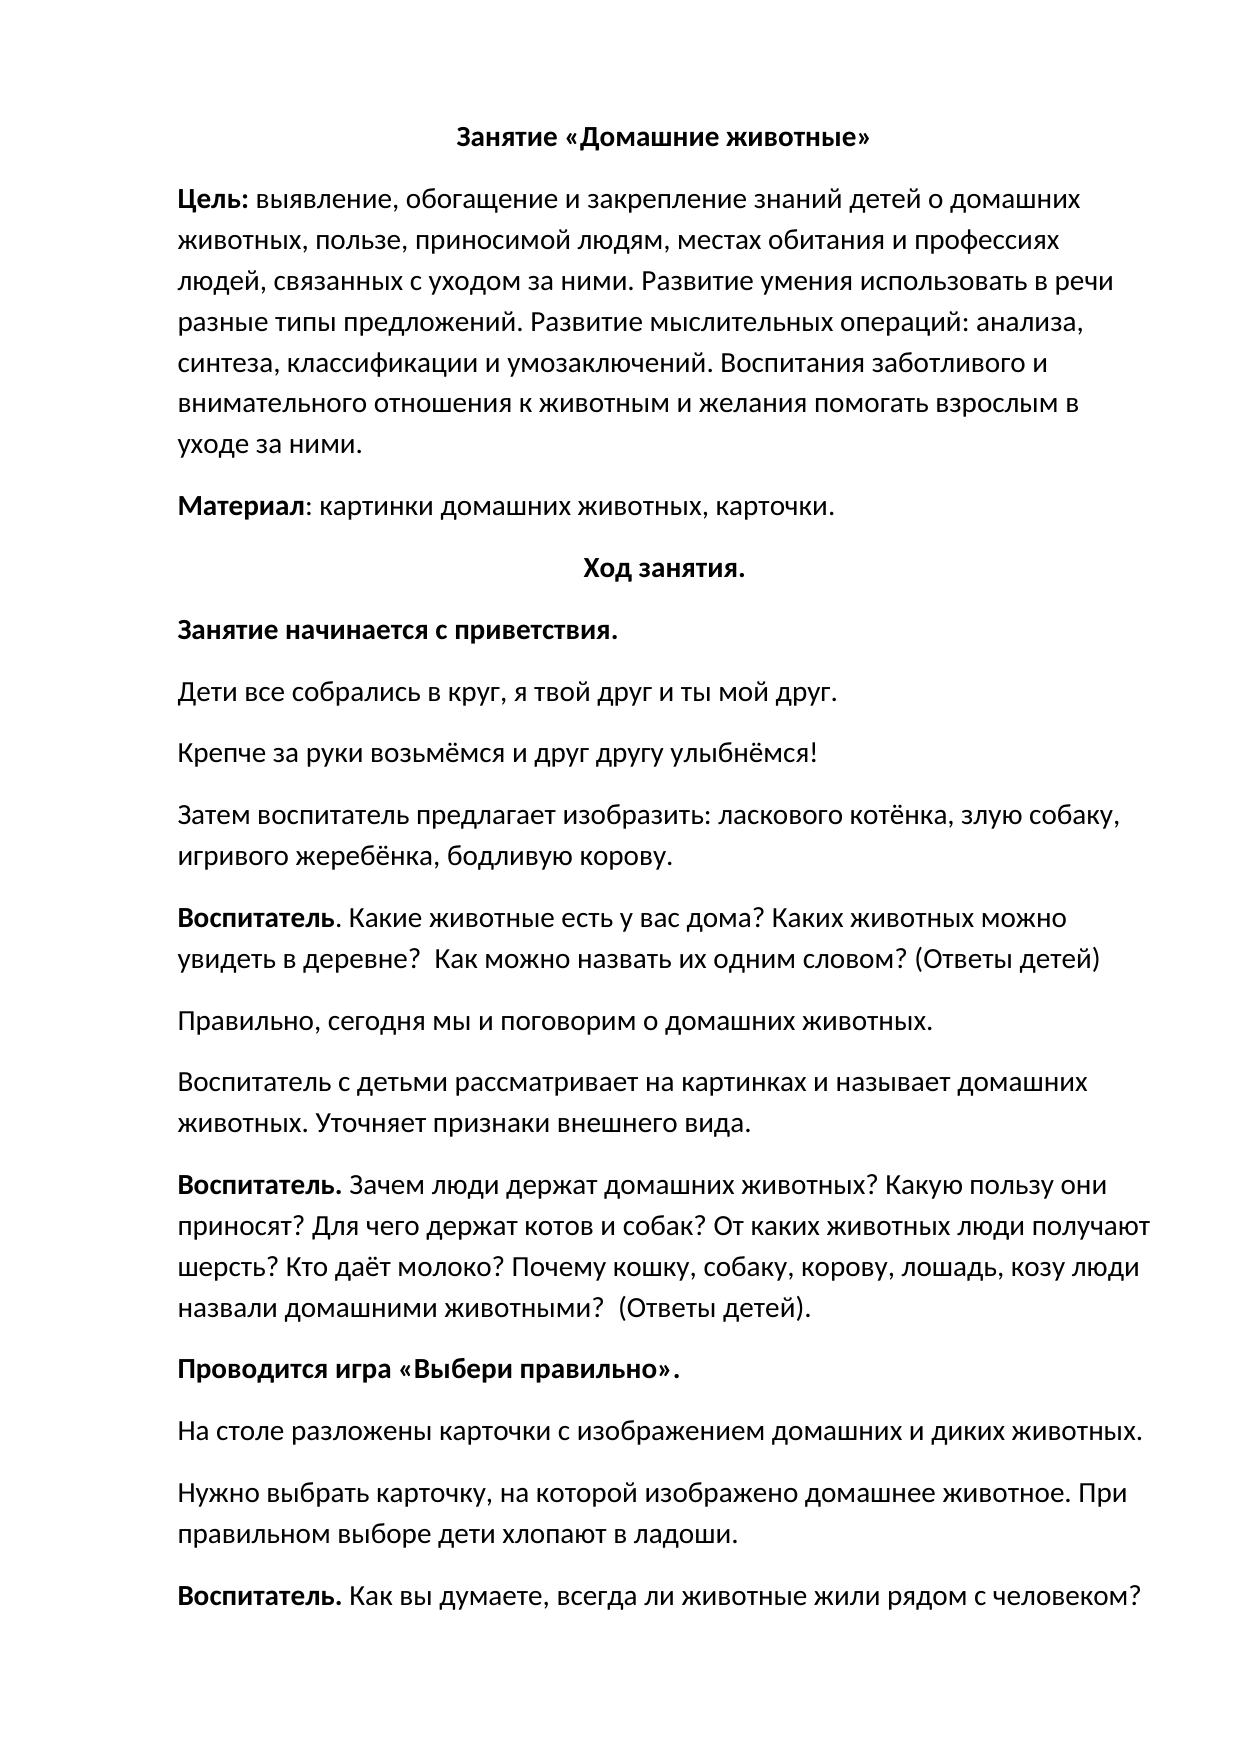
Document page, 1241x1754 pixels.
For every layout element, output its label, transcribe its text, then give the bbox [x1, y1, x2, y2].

text На столе разложены карточки с изображением домашних и диких животных. [177, 1412, 1152, 1448]
text Воспитатель. Какие животные есть у вас дома? Каких животных можно увидеть в деревне? Как можно назвать их одним словом? (Ответы детей) [177, 899, 1152, 975]
text Воспитатель с детьми рассматривает на картинках и называет домашних животных. Уточняет признаки внешнего вида. [177, 1063, 1152, 1140]
text Крепче за руки возьмёмся и друг другу улыбнёмся! [177, 734, 1152, 770]
text Затем воспитатель предлагает изобразить: ласкового котёнка, злую собаку, игривого жеребёнка, бодливую корову. [177, 796, 1152, 873]
text Ход занятия. [177, 549, 1152, 585]
text Дети все собрались в круг, я твой друг и ты мой друг. [177, 673, 1152, 708]
text Правильно, сегодня мы и поговорим о домашних животных. [177, 1002, 1152, 1037]
text Занятие «Домашние животные» [177, 118, 1152, 154]
text Цель: выявление, обогащение и закрепление знаний детей о домашних животных, пользе, приносимой людям, местах обитания и профессиях людей, связанных с уходом за ними. Развитие умения использовать в речи разные типы предложений. Развитие мыслительных операций: анализа, синтеза, классификации и умозаключений. Воспитания заботливого и внимательного отношения к животным и желания помогать взрослым в уходе за ними. [177, 180, 1152, 461]
text Нужно выбрать карточку, на которой изображено домашнее животное. При правильном выборе дети хлопают в ладоши. [177, 1474, 1152, 1551]
text Воспитатель. Зачем люди держат домашних животных? Какую пользу они приносят? Для чего держат котов и собак? От каких животных люди получают шерсть? Кто даёт молоко? Почему кошку, собаку, корову, лошадь, козу люди назвали домашними животными? (Ответы детей). [177, 1166, 1152, 1324]
text Воспитатель. Как вы думаете, всегда ли животные жили рядом с человеком? [177, 1577, 1152, 1612]
text Материал: картинки домашних животных, карточки. [177, 487, 1152, 523]
text Проводится игра «Выбери правильно». [177, 1351, 1152, 1386]
text Занятие начинается с приветствия. [177, 611, 1152, 646]
